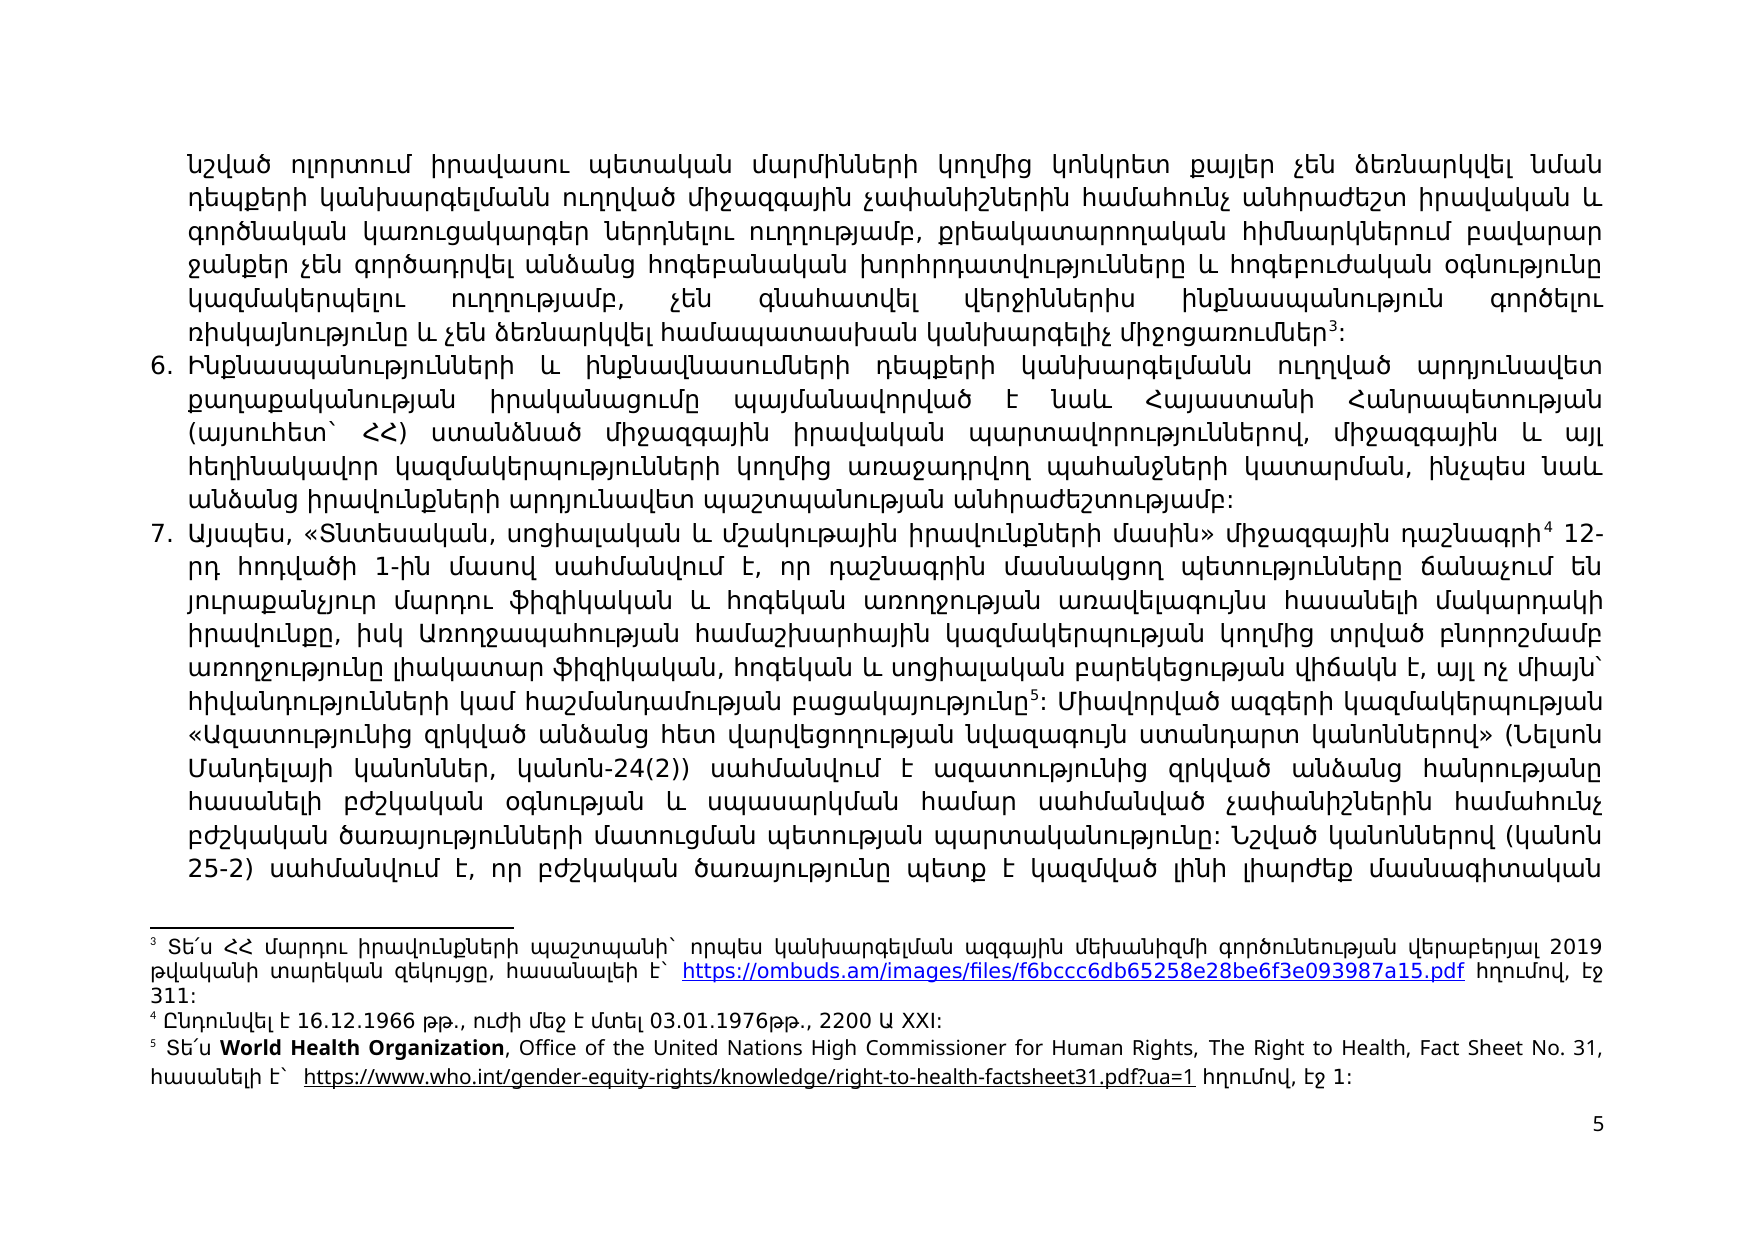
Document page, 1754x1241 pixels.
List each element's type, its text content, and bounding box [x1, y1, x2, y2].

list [150, 519, 1604, 883]
list Ինքնասպանությունների և ինքնավնասումների դեպքերի կանխարգելմանն ուղղված արդյունավետ քաղաքականության իրականացումը պայմանավորված է նաև Հայաստանի Հանրապետության (այսուհետ` ՀՀ) ստանձնած միջազգային իրավական պարտավորություններով, միջազգային և այլ հեղինակավոր կազմակերպությունների կողմից առաջադրվող պահանջների կատարման, ինչպես նաև անձանց իրավունքների արդյունավետ պաշտպանության անհրաժեշտությամբ: [150, 351, 1604, 514]
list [150, 150, 1604, 347]
